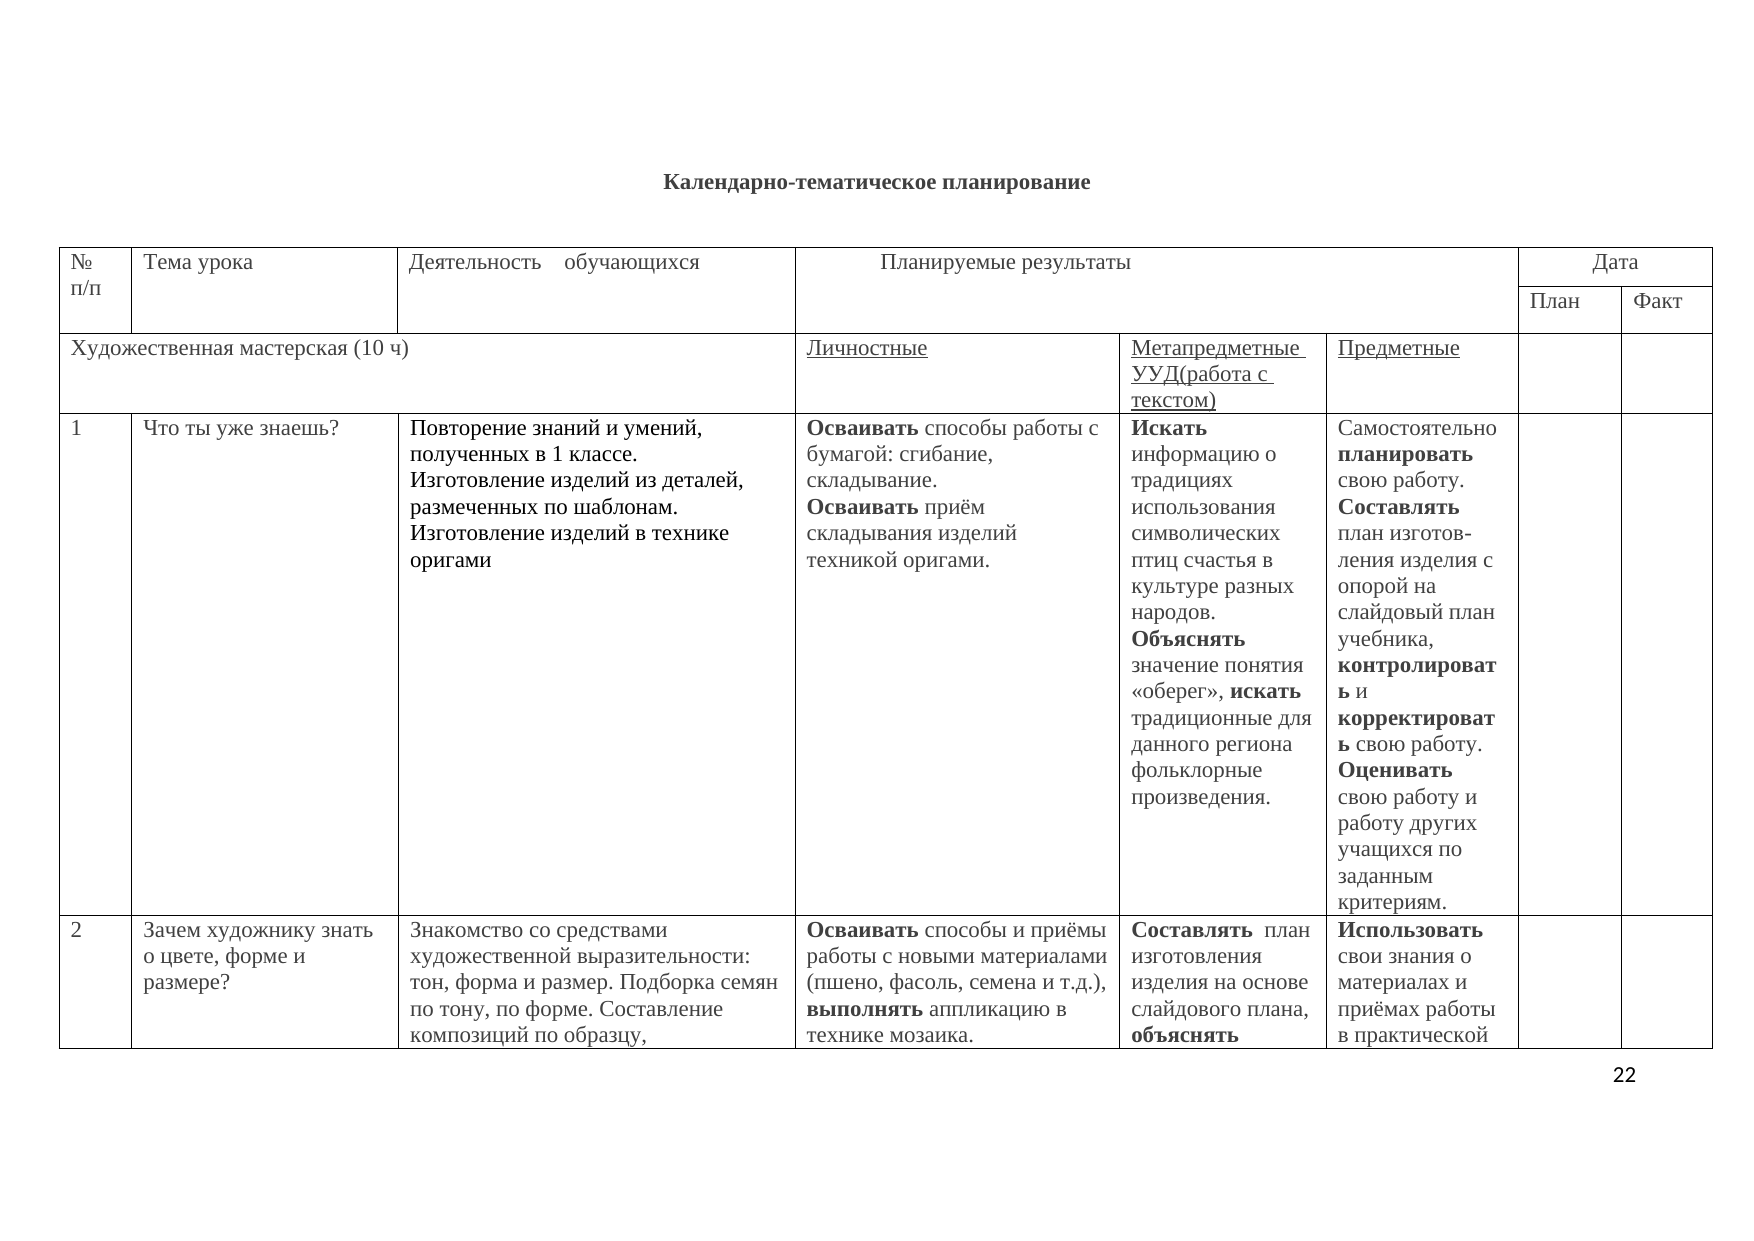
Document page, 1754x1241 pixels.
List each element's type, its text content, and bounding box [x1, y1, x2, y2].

table_cell [1519, 414, 1621, 914]
table_cell Факт [1622, 287, 1712, 333]
table_cell Предметные [1327, 334, 1518, 413]
text Календарно-тематическое планирование [118, 168, 1636, 194]
table_cell [1622, 916, 1712, 1047]
table_cell Художественная мастерская (10 ч) [60, 334, 795, 413]
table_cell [399, 916, 795, 1047]
table_header Дата [1519, 248, 1712, 286]
table_cell Метапредметные УУД(работа с текстом) [1120, 334, 1326, 413]
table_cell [1327, 916, 1518, 1047]
table_cell Осваивать способы работы с бумагой: сгибание, складывание. Осваивать приём складывания изделий техникой оригами. [796, 414, 1119, 914]
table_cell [1120, 916, 1326, 1047]
table_cell Самостоятельно планировать свою работу. Составлять план изготовления изделия с опорой на слайдовый план учебника, контролировать и корректировать свою работу. Оценивать свою работу и работу других учащихся по заданным критериям. [1327, 414, 1518, 914]
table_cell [796, 916, 1119, 1047]
table_cell [1622, 334, 1712, 413]
table_cell 1 [60, 414, 131, 914]
table_cell Искать информацию о традициях использования символических птиц счастья в культуре разных народов. Объяснять значение понятия «оберег», искать традиционные для данного региона фольклорные произведения. [1120, 414, 1326, 914]
table_header Планируемые результаты [796, 248, 1518, 333]
table_header Деятельность обучающихся [398, 248, 795, 333]
table_header Тема урока [132, 248, 397, 333]
table_header № п/п [60, 248, 131, 333]
table_cell Что ты уже знаешь? [132, 414, 398, 914]
table_cell Повторение знаний и умений, полученных в 1 классе. Изготовление изделий из деталей, размеченных по шаблонам. Изготовление изделий в технике оригами [399, 414, 795, 914]
table_cell [1622, 414, 1712, 914]
table_cell [1519, 916, 1621, 1047]
table_cell 2 [60, 916, 131, 1047]
table_cell Личностные [796, 334, 1119, 413]
table_cell [1519, 334, 1621, 413]
table_cell План [1519, 287, 1621, 333]
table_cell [132, 916, 398, 1047]
